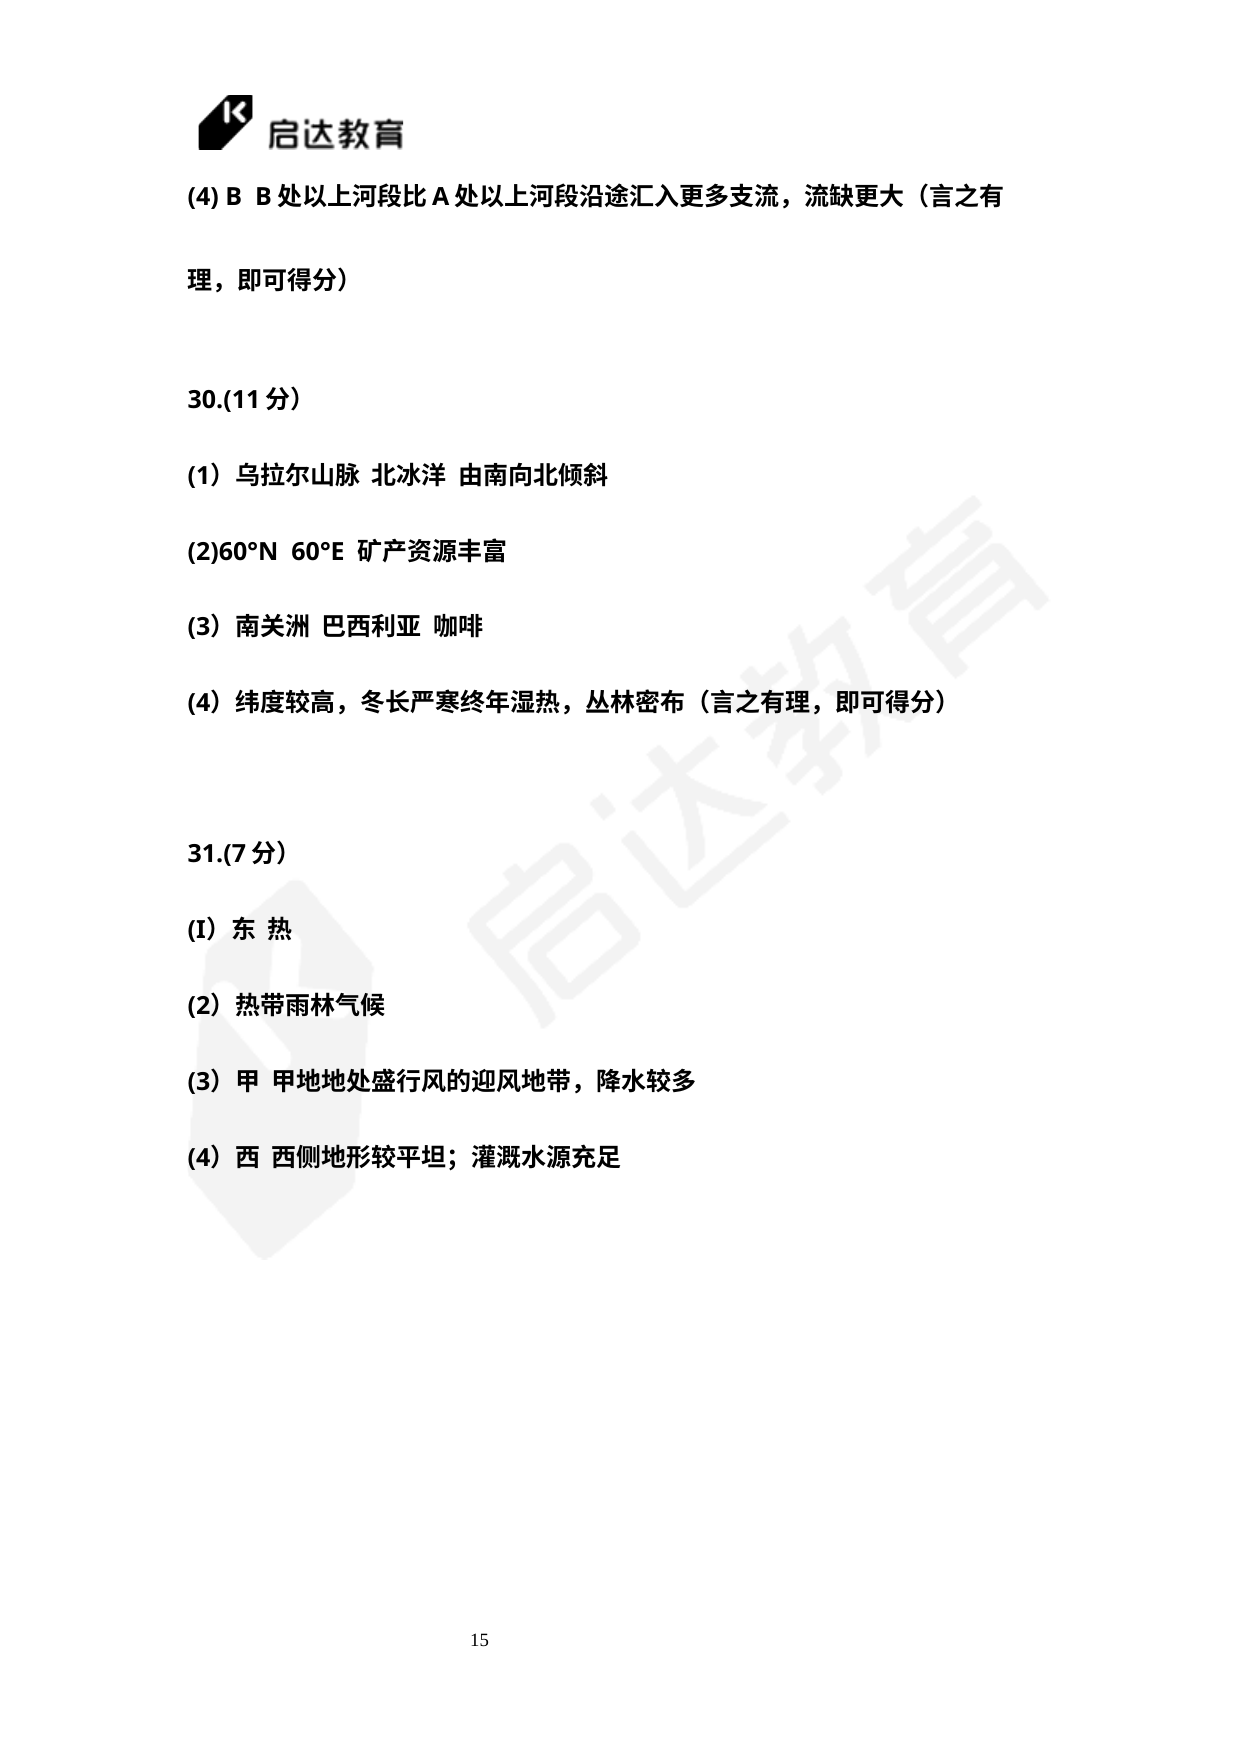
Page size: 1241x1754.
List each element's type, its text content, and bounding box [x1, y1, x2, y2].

text (1）乌拉尔山脉 北冰洋 由南向北倾斜 [187, 441, 1053, 506]
text (2）热带雨林气候 [187, 971, 1053, 1036]
text 30.(11分） [187, 365, 1053, 430]
text (4）纬度较高，冬长严寒终年湿热，丛林密布（言之有理，即可得分） [187, 668, 1053, 733]
text (3）甲 甲地地处盛行风的迎风地带，降水较多 [187, 1047, 1053, 1112]
text (4）西 西侧地形较平坦；灌溉水源充足 [187, 1123, 1053, 1188]
picture [198, 95, 404, 150]
text (I）东 热 [187, 895, 1053, 960]
text (4) B B处以上河段比A处以上河段沿途汇入更多支流，流缺更大（言之有理，即可得分） [187, 162, 1053, 311]
text (2)60°N 60°E 矿产资源丰富 [187, 517, 1053, 582]
text 31.(7分） [187, 819, 1053, 884]
text (3）南关洲 巴西利亚 咖啡 [187, 592, 1053, 657]
